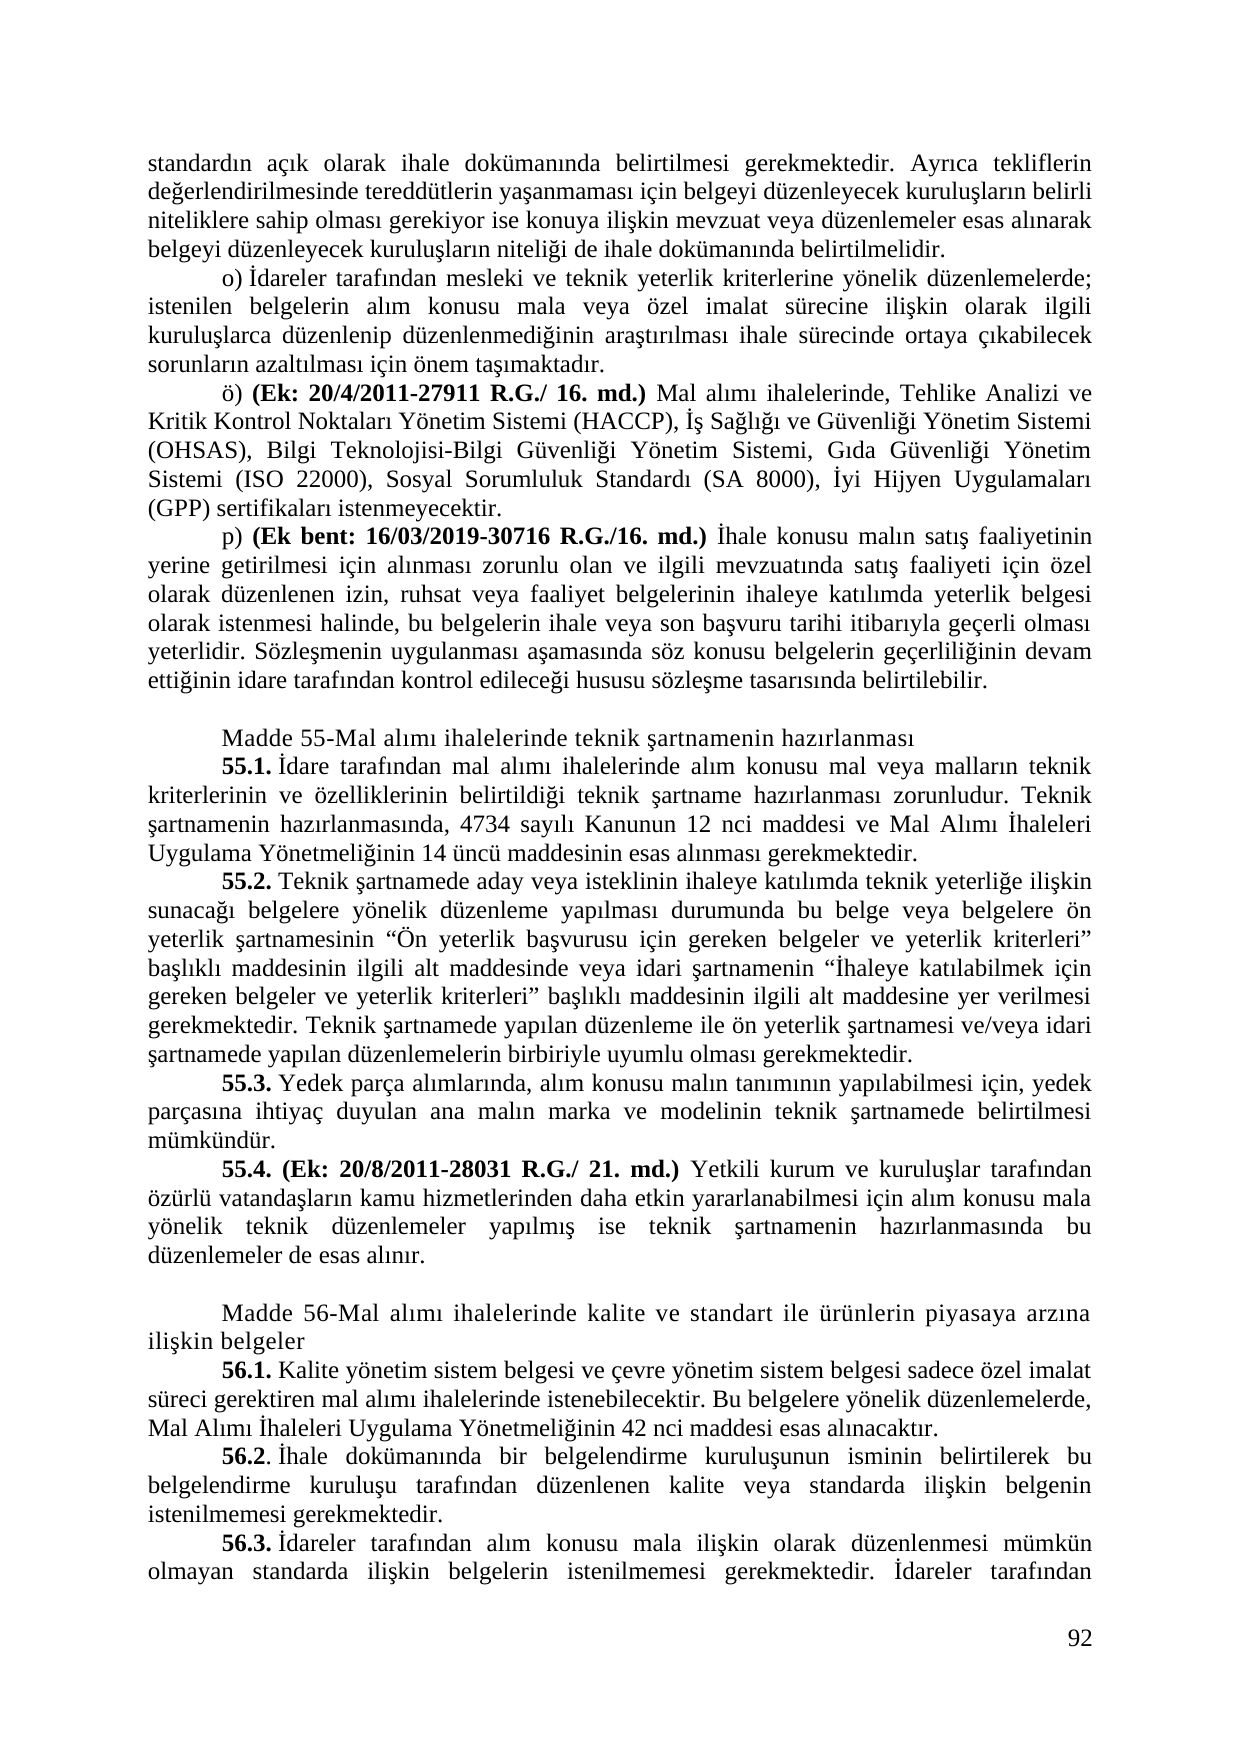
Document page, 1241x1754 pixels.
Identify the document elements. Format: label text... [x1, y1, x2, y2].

text 56.1. Kalite yönetim sistem belgesi ve çevre yönetim sistem belgesi sadece özel imalat süreci gerektiren mal alımı ihalelerinde istenebilecektir. Bu belgelere yönelik düzenlemelerde, Mal Alımı İhaleleri Uygulama Yönetmeliğinin 42 nci maddesi esas alınacaktır. [148, 1355, 1092, 1441]
subtitle Madde 56-Mal alımı ihalelerinde kalite ve standart ile ürünlerin piyasaya arzına ilişkin belgeler [148, 1298, 1092, 1355]
text 55.4. (Ek: 20/8/2011-28031 R.G./ 21. md.) Yetkili kurum ve kuruluşlar tarafından özürlü vatandaşların kamu hizmetlerinden daha etkin yararlanabilmesi için alım konusu mala yönelik teknik düzenlemeler yapılmış ise teknik şartnamenin hazırlanmasında bu düzenlemeler de esas alınır. [148, 1154, 1092, 1269]
text ö) (Ek: 20/4/2011-27911 R.G./ 16. md.) Mal alımı ihalelerinde, Tehlike Analizi ve Kritik Kontrol Noktaları Yönetim Sistemi (HACCP), İş Sağlığı ve Güvenliği Yönetim Sistemi (OHSAS), Bilgi Teknolojisi-Bilgi Güvenliği Yönetim Sistemi, Gıda Güvenliği Yönetim Sistemi (ISO 22000), Sosyal Sorumluluk Standardı (SA 8000), İyi Hijyen Uygulamaları (GPP) sertifikaları istenmeyecektir. [148, 378, 1092, 521]
subtitle Madde 55-Mal alımı ihalelerinde teknik şartnamenin hazırlanması [148, 723, 1092, 751]
text 55.3. Yedek parça alımlarında, alım konusu malın tanımının yapılabilmesi için, yedek parçasına ihtiyaç duyulan ana malın marka ve modelinin teknik şartnamede belirtilmesi mümkündür. [148, 1068, 1092, 1154]
text o) İdareler tarafından mesleki ve teknik yeterlik kriterlerine yönelik düzenlemelerde; istenilen belgelerin alım konusu mala veya özel imalat sürecine ilişkin olarak ilgili kuruluşlarca düzenlenip düzenlenmediğinin araştırılması ihale sürecinde ortaya çıkabilecek sorunların azaltılması için önem taşımaktadır. [148, 263, 1092, 378]
text 55.2. Teknik şartnamede aday veya isteklinin ihaleye katılımda teknik yeterliğe ilişkin sunacağı belgelere yönelik düzenleme yapılması durumunda bu belge veya belgelere ön yeterlik şartnamesinin “Ön yeterlik başvurusu için gereken belgeler ve yeterlik kriterleri” başlıklı maddesinin ilgili alt maddesinde veya idari şartnamenin “İhaleye katılabilmek için gereken belgeler ve yeterlik kriterleri” başlıklı maddesinin ilgili alt maddesine yer verilmesi gerekmektedir. Teknik şartnamede yapılan düzenleme ile ön yeterlik şartnamesi ve/veya idari şartnamede yapılan düzenlemelerin birbiriyle uyumlu olması gerekmektedir. [148, 866, 1092, 1068]
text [148, 1528, 1092, 1585]
text 55.1. İdare tarafından mal alımı ihalelerinde alım konusu mal veya malların teknik kriterlerinin ve özelliklerinin belirtildiği teknik şartname hazırlanması zorunludur. Teknik şartnamenin hazırlanmasında, 4734 sayılı Kanunun 12 nci maddesi ve Mal Alımı İhaleleri Uygulama Yönetmeliğinin 14 üncü maddesinin esas alınması gerekmektedir. [148, 751, 1092, 866]
text p) (Ek bent: 16/03/2019-30716 R.G./16. md.) İhale konusu malın satış faaliyetinin yerine getirilmesi için alınması zorunlu olan ve ilgili mevzuatında satış faaliyeti için özel olarak düzenlenen izin, ruhsat veya faaliyet belgelerinin ihaleye katılımda yeterlik belgesi olarak istenmesi halinde, bu belgelerin ihale veya son başvuru tarihi itibarıyla geçerli olması yeterlidir. Sözleşmenin uygulanması aşamasında söz konusu belgelerin geçerliliğinin devam ettiğinin idare tarafından kontrol edileceği hususu sözleşme tasarısında belirtilebilir. [148, 521, 1092, 694]
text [148, 148, 1092, 263]
text 56.2. İhale dokümanında bir belgelendirme kuruluşunun isminin belirtilerek bu belgelendirme kuruluşu tarafından düzenlenen kalite veya standarda ilişkin belgenin istenilmemesi gerekmektedir. [148, 1441, 1092, 1528]
